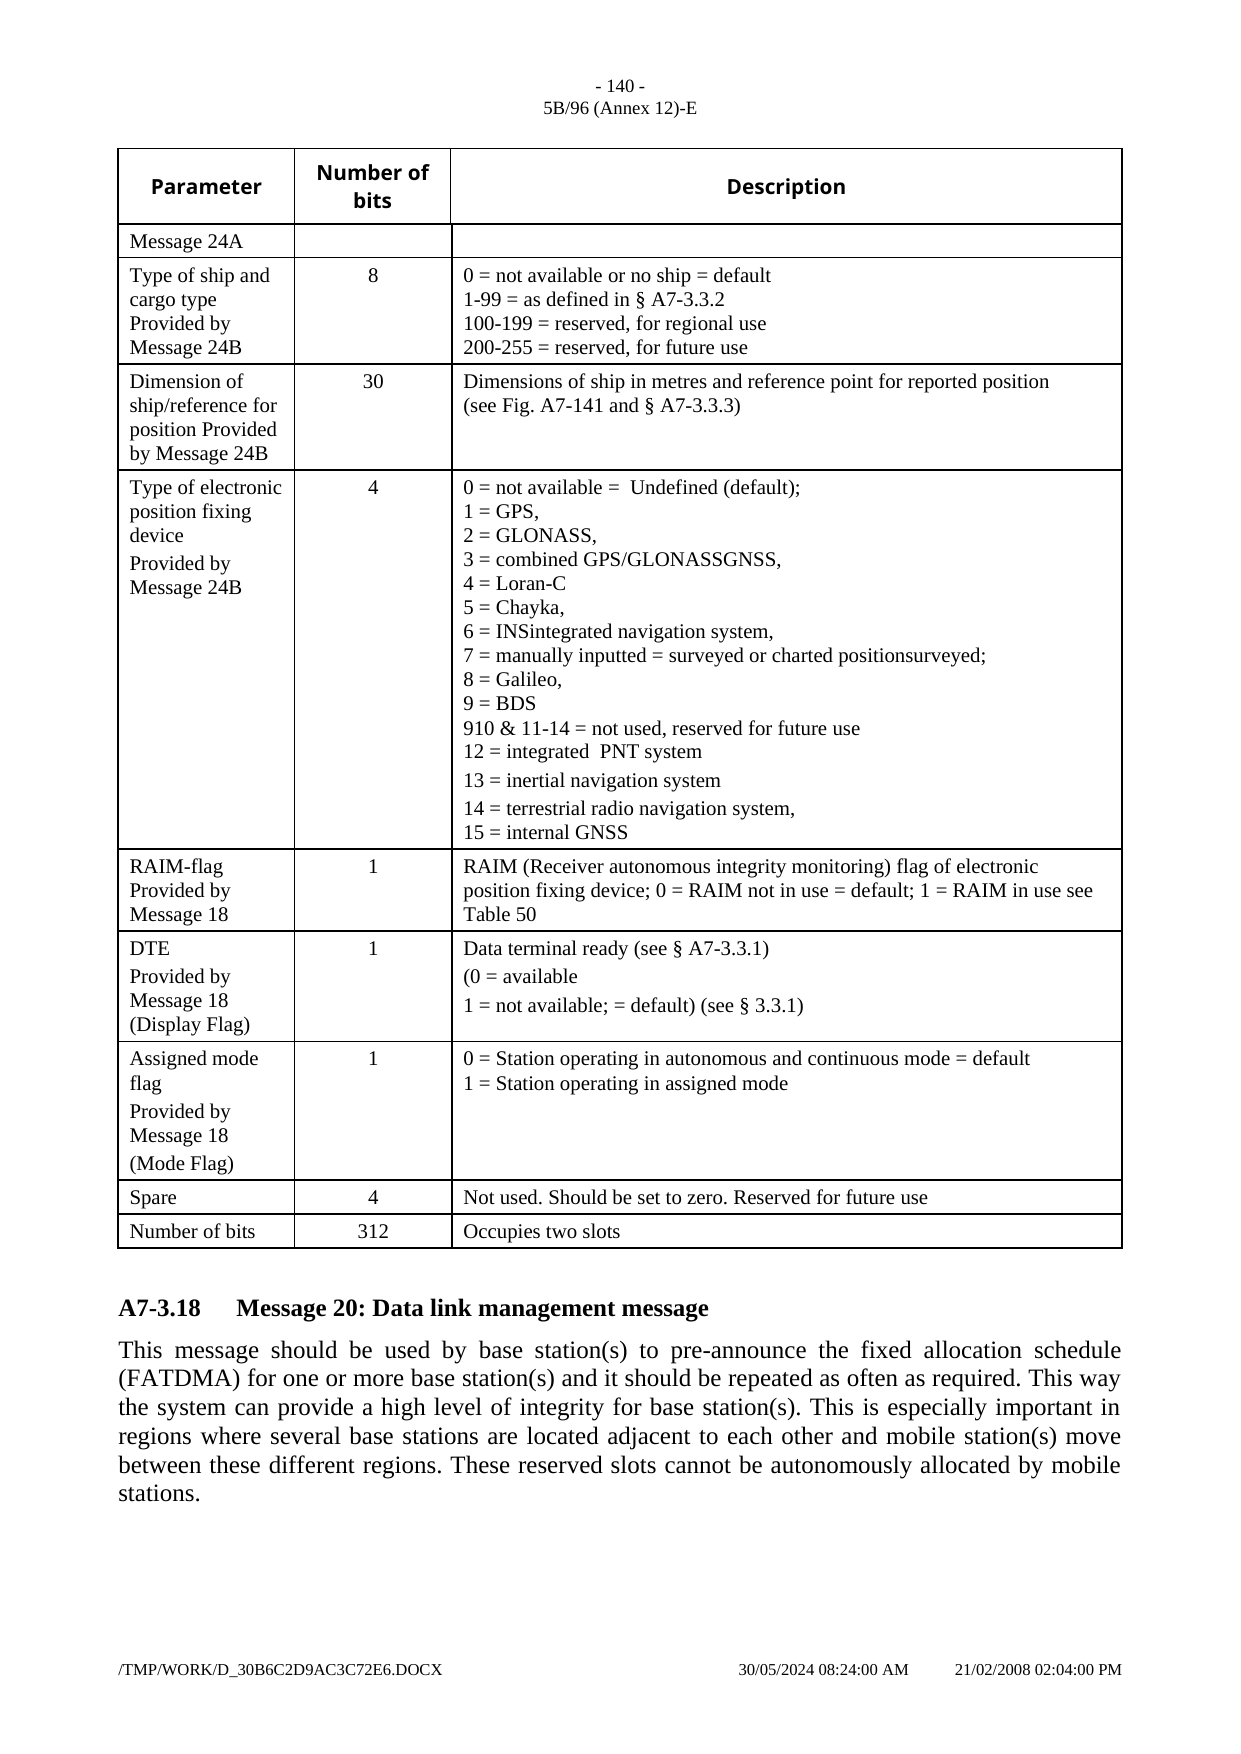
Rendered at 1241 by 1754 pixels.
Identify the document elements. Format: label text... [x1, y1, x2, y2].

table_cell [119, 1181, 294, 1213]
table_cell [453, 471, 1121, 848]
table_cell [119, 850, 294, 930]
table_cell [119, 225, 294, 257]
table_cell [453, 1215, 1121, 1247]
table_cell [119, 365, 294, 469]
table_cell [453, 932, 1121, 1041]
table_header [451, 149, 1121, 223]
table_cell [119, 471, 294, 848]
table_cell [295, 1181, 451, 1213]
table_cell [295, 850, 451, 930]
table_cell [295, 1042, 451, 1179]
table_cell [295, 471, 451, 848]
subtitle 3.18 Message 20: Data link management message [118, 1293, 1122, 1322]
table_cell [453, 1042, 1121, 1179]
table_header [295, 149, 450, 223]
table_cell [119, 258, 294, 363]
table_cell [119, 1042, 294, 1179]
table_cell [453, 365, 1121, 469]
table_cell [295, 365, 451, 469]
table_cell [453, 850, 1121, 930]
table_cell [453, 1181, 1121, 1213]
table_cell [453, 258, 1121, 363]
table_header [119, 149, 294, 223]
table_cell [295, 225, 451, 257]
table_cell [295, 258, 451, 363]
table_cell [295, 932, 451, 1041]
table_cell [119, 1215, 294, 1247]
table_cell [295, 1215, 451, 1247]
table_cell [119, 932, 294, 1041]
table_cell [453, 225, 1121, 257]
text This message should be used by base station(s) to pre-announce the fixed allocation schedule (FATDMA) for one or more base station(s) and it should be repeated as often as required. This way the system can provide a high level of integrity for base station(s). This is especially important in regions where several base stations are located adjacent to each other and mobile station(s) move between these different regions. These reserved slots cannot be autonomously allocated by mobile stations. [118, 1335, 1122, 1507]
